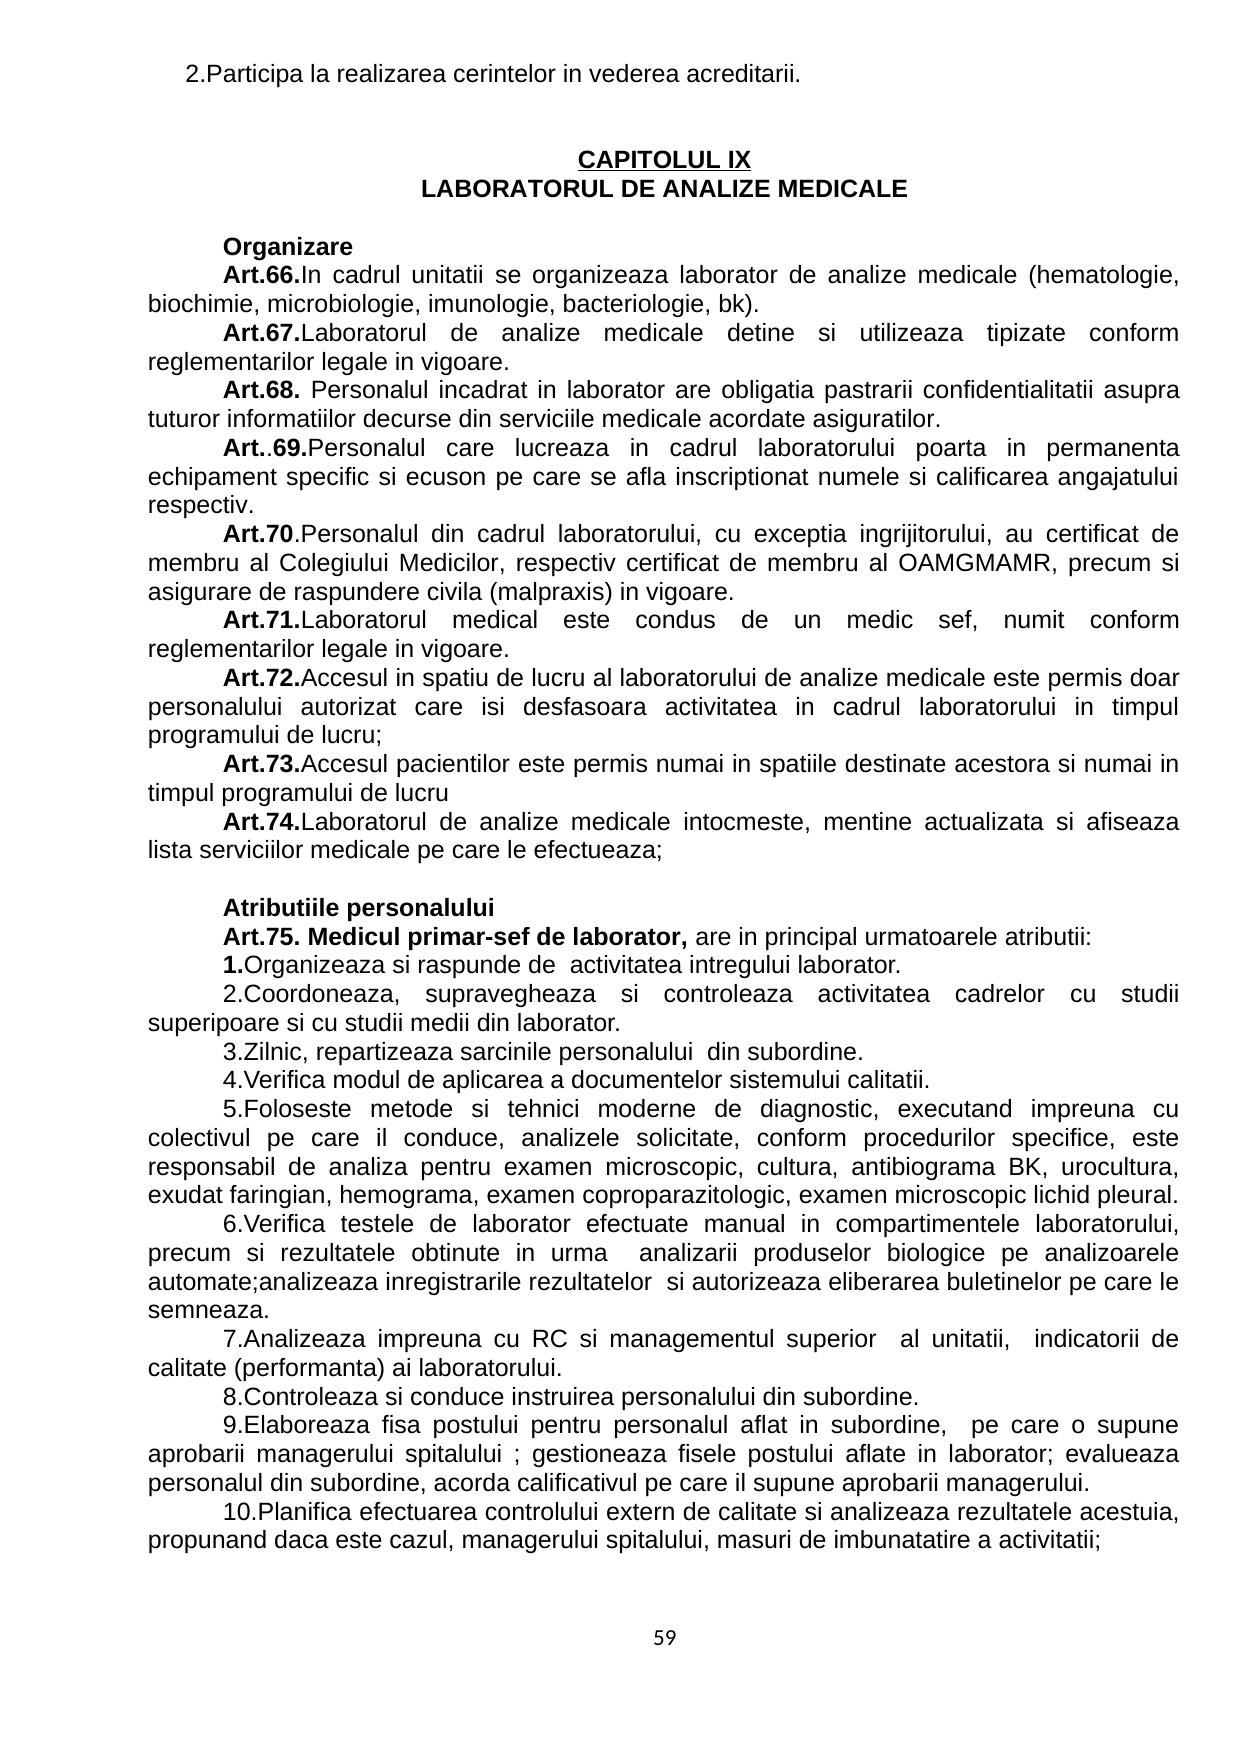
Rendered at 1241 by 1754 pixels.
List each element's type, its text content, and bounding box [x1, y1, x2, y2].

text 9.Elaboreaza fisa postului pentru personalul aflat in subordine, pe care o supune aprobarii managerului spitalului ; gestioneaza fisele postului aflate in laborator; evalueaza personalul din subordine, acorda calificativul pe care il supune aprobarii managerului. [148, 1410, 1181, 1497]
text Art.74.Laboratorul de analize medicale intocmeste, mentine actualizata si afiseaza lista serviciilor medicale pe care le efectueaza; [148, 807, 1181, 864]
text Art.68. Personalul incadrat in laborator are obligatia pastrarii confidentialitatii asupra tuturor informatiilor decurse din serviciile medicale acordate asiguratilor. [148, 375, 1181, 433]
text Art.66.In cadrul unitatii se organizeaza laborator de analize medicale (hematologie, biochimie, microbiologie, imunologie, bacteriologie, bk). [148, 260, 1181, 318]
text 10.Planifica efectuarea controlului extern de calitate si analizeaza rezultatele acestuia, propunand daca este cazul, managerului spitalului, masuri de imbunatatire a activitatii; [148, 1497, 1181, 1554]
text Art.72.Accesul in spatiu de lucru al laboratorului de analize medicale este permis doar personalului autorizat care isi desfasoara activitatea in cadrul laboratorului in timpul programului de lucru; [148, 663, 1181, 749]
text 6.Verifica testele de laborator efectuate manual in compartimentele laboratorului, precum si rezultatele obtinute in urma analizarii produselor biologice pe analizoarele automate;analizeaza inregistrarile rezultatelor si autorizeaza eliberarea buletinelor pe care le semneaza. [148, 1209, 1181, 1324]
text Organizare [148, 232, 1181, 260]
text CAPITOLUL IX [148, 145, 1181, 174]
text Art.71.Laboratorul medical este condus de un medic sef, numit conform reglementarilor legale in vigoare. [148, 605, 1181, 663]
text Art.70.Personalul din cadrul laboratorului, cu exceptia ingrijitorului, au certificat de membru al Colegiului Medicilor, respectiv certificat de membru al OAMGMAMR, precum si asigurare de raspundere civila (malpraxis) in vigoare. [148, 519, 1181, 605]
text 5.Foloseste metode si tehnici moderne de diagnostic, executand impreuna cu colectivul pe care il conduce, analizele solicitate, conform procedurilor specifice, este responsabil de analiza pentru examen microscopic, cultura, antibiograma BK, urocultura, exudat faringian, hemograma, examen coproparazitologic, examen microscopic lichid pleural. [148, 1094, 1181, 1209]
text 8.Controleaza si conduce instruirea personalului din subordine. [148, 1382, 1181, 1410]
text Art..69.Personalul care lucreaza in cadrul laboratorului poarta in permanenta echipament specific si ecuson pe care se afla inscriptionat numele si calificarea angajatului respectiv. [148, 433, 1181, 519]
text 3.Zilnic, repartizeaza sarcinile personalului din subordine. [148, 1037, 1181, 1065]
text Atributiile personalului [148, 893, 1181, 922]
text LABORATORUL DE ANALIZE MEDICALE [148, 174, 1181, 203]
text Art.75. Medicul primar-sef de laborator, are in principal urmatoarele atributii: [148, 922, 1181, 950]
text 4.Verifica modul de aplicarea a documentelor sistemului calitatii. [148, 1065, 1181, 1094]
text 2.Participa la realizarea cerintelor in vederea acreditarii. [148, 59, 1181, 88]
text 1.Organizeaza si raspunde de activitatea intregului laborator. [148, 950, 1181, 979]
text Art.73.Accesul pacientilor este permis numai in spatiile destinate acestora si numai in timpul programului de lucru [148, 749, 1181, 807]
text 2.Coordoneaza, supravegheaza si controleaza activitatea cadrelor cu studii superipoare si cu studii medii din laborator. [148, 979, 1181, 1037]
text Art.67.Laboratorul de analize medicale detine si utilizeaza tipizate conform reglementarilor legale in vigoare. [148, 318, 1181, 375]
text 7.Analizeaza impreuna cu RC si managementul superior al unitatii, indicatorii de calitate (performanta) ai laboratorului. [148, 1324, 1181, 1382]
